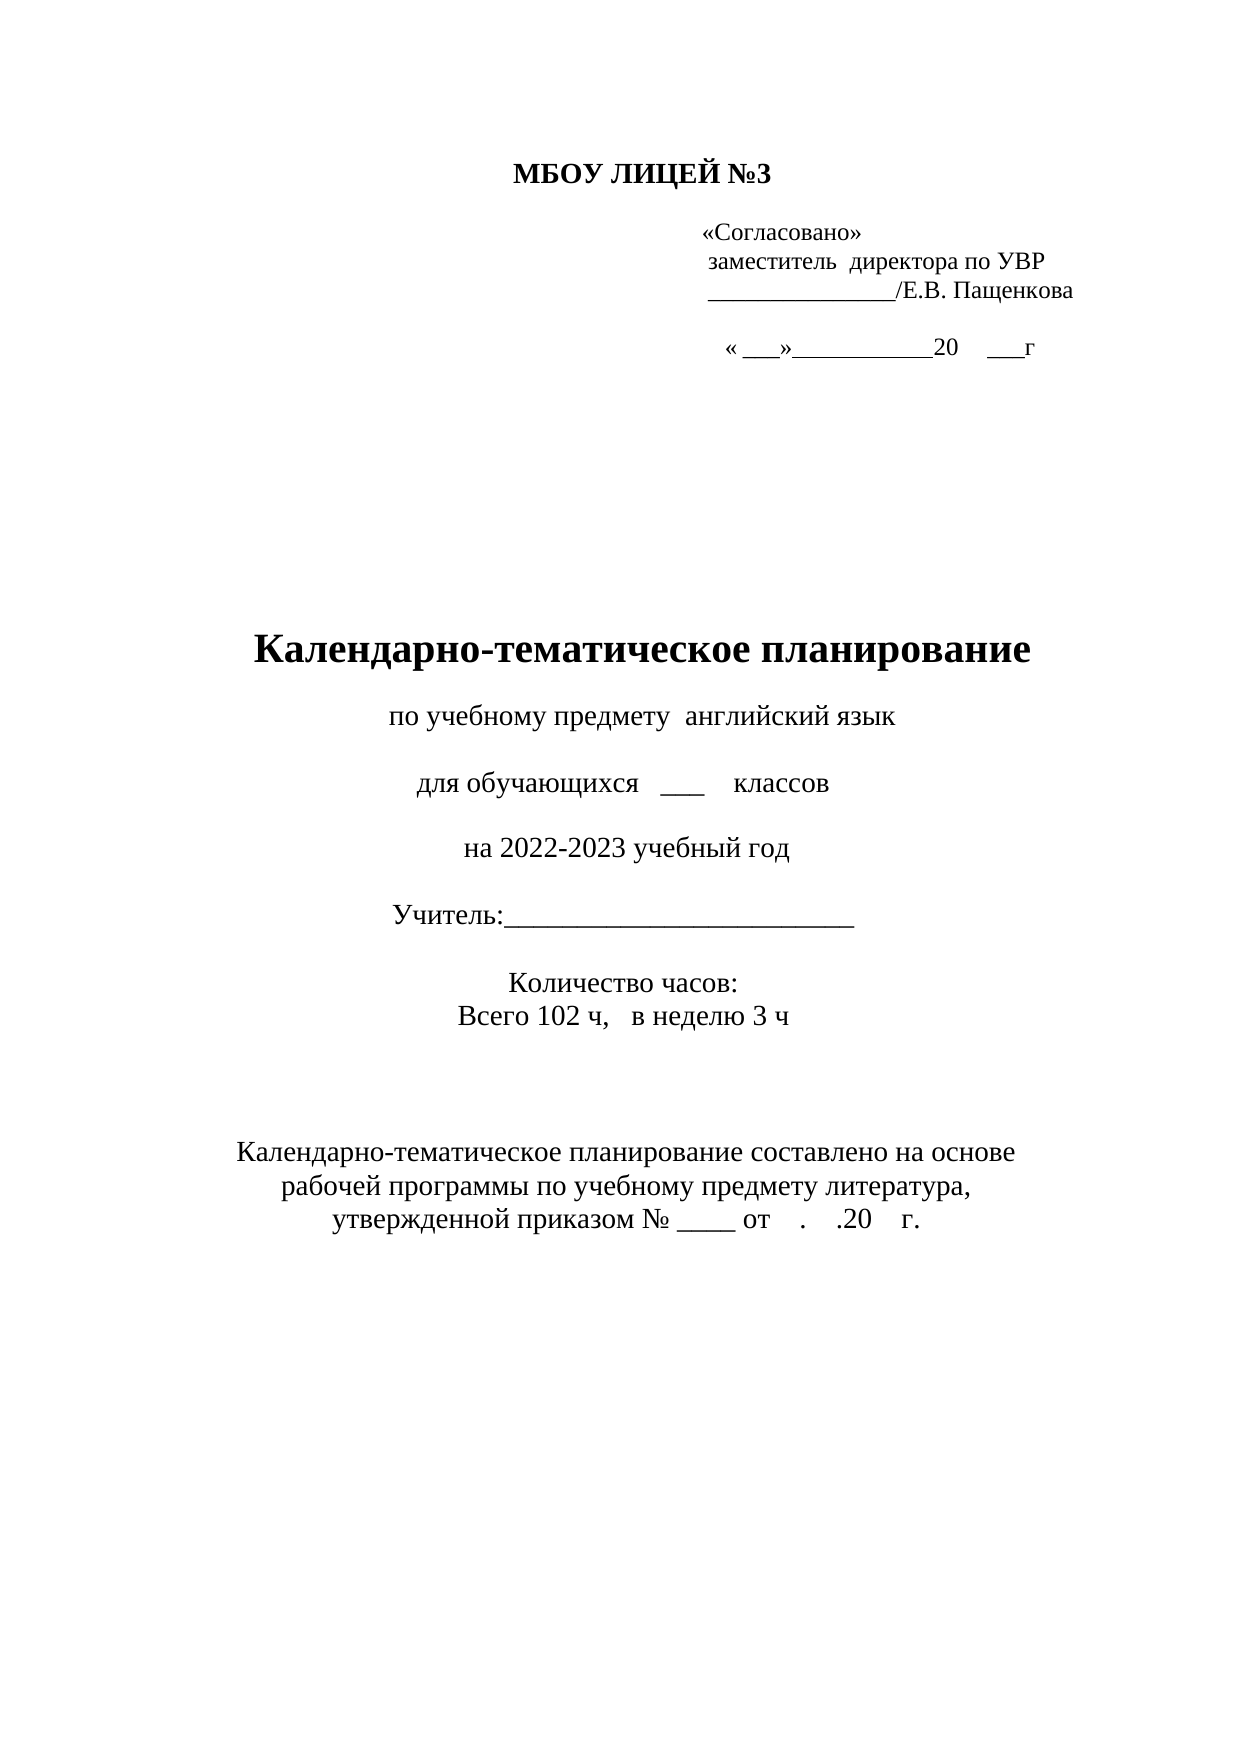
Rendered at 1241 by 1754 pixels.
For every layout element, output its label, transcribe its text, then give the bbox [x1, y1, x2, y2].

text утвержденной приказом № ____ от . .20 г. [133, 1202, 1119, 1235]
text Календарно-тематическое планирование [133, 624, 1152, 672]
text для обучающихся ___ классов [387, 765, 859, 799]
text заместитель директора по УВР [133, 246, 1152, 275]
text на 2022-2023 учебный год [387, 831, 859, 864]
text МБОУ ЛИЦЕЙ №3 [133, 156, 1152, 189]
text _______________/Е.В. Пащенкова [133, 275, 1152, 304]
text Учитель:________________________ [133, 897, 1113, 930]
text рабочей программы по учебному предмету литература, [133, 1168, 1119, 1202]
text по учебному предмету английский язык [133, 698, 1152, 732]
text «Согласовано» [133, 217, 1152, 246]
text « ___» 20 ___г [133, 332, 1152, 360]
text Количество часов: [133, 965, 1113, 998]
text Всего 102 ч, в неделю 3 ч [133, 998, 1113, 1032]
text Календарно-тематическое планирование составлено на основе [133, 1134, 1119, 1168]
